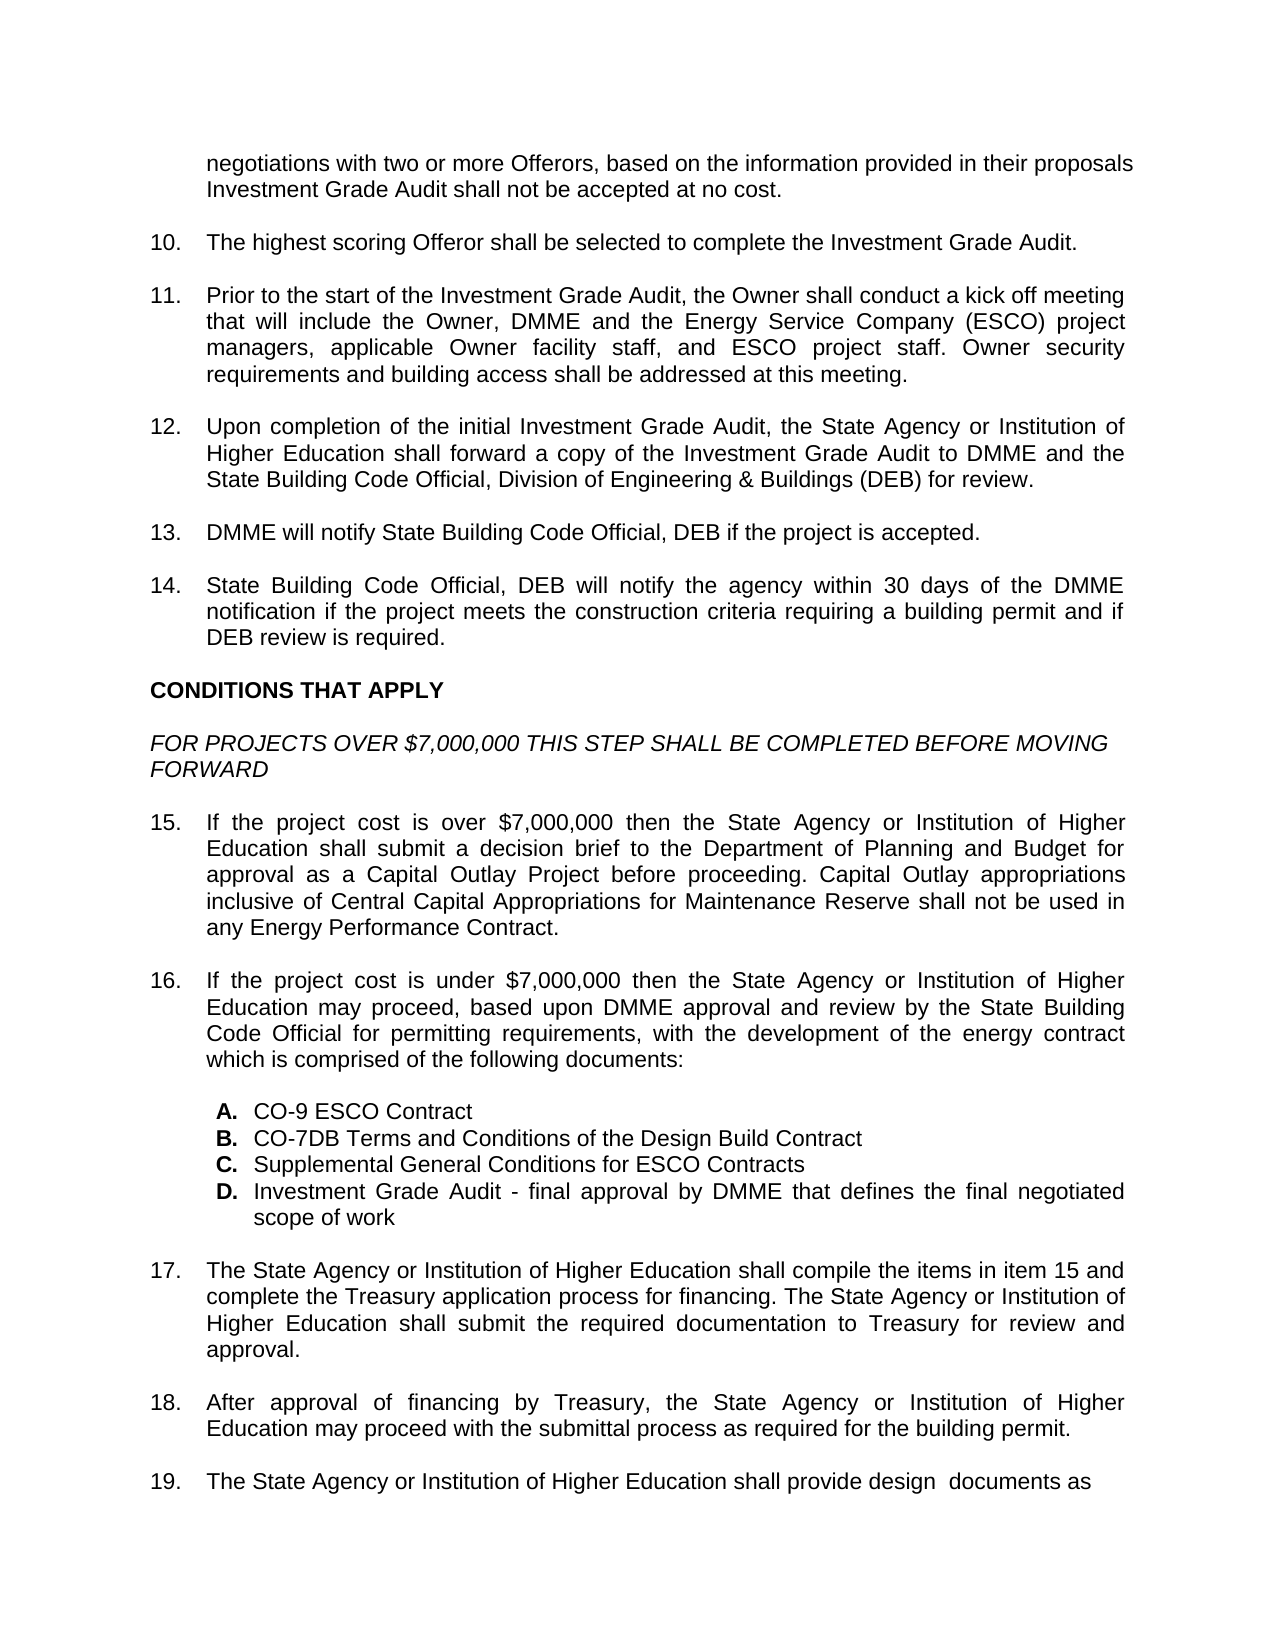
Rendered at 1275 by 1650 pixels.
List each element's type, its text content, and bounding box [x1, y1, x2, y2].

list Investment Grade Audit - final approval by DMME that defines the final negotiated scope of work [216, 1178, 1125, 1231]
list The State Agency or Institution of Higher Education shall compile the items in item 15 and complete the Treasury application process for financing. The State Agency or Institution of Higher Education shall submit the required documentation to Treasury for review and approval. [150, 1257, 1126, 1362]
list The State Agency or Institution of Higher Education shall provide design documents as [150, 1468, 1137, 1494]
list CO-7DB Terms and Conditions of the Design Build Contract [216, 1125, 1137, 1151]
list Upon completion of the initial Investment Grade Audit, the State Agency or Institution of Higher Education shall forward a copy of the Investment Grade Audit to DMME and the State Building Code Official, Division of Engineering & Buildings (DEB) for review. [150, 413, 1126, 492]
list Supplemental General Conditions for ESCO Contracts [216, 1151, 1137, 1178]
list After approval of financing by Treasury, the State Agency or Institution of Higher Education may proceed with the submittal process as required for the building permit. [150, 1389, 1125, 1441]
list If the project cost is under $7,000,000 then the State Agency or Institution of Higher Education may proceed, based upon DMME approval and review by the State Building Code Official for permitting requirements, with the development of the energy contract which is comprised of the following documents: [150, 967, 1126, 1072]
list If the project cost is over $7,000,000 then the State Agency or Institution of Higher Education shall submit a decision brief to the Department of Planning and Budget for approval as a Capital Outlay Project before proceeding. Capital Outlay appropriations inclusive of Central Capital Appropriations for Maintenance Reserve shall not be used in any Energy Performance Contract. [150, 809, 1126, 941]
list DMME will notify State Building Code Official, DEB if the project is accepted. [150, 519, 1137, 545]
text negotiations with two or more Offerors, based on the information provided in their proposals Investment Grade Audit shall not be accepted at no cost. [206, 150, 1137, 202]
text FOR PROJECTS OVER $7,000,000 THIS STEP SHALL BE COMPLETED BEFORE MOVING FORWARD [150, 730, 1137, 782]
subtitle CONDITIONS THAT APPLY [150, 677, 1137, 703]
list Prior to the start of the Investment Grade Audit, the Owner shall conduct a kick off meeting that will include the Owner, DMME and the Energy Service Company (ESCO) project managers, applicable Owner facility staff, and ESCO project staff. Owner security requirements and building access shall be addressed at this meeting. [150, 282, 1126, 387]
list CO-9 ESCO Contract [216, 1099, 1137, 1125]
list The highest scoring Offeror shall be selected to complete the Investment Grade Audit. [150, 229, 1137, 255]
list State Building Code Official, DEB will notify the agency within 30 days of the DMME notification if the project meets the construction criteria requiring a building permit and if DEB review is required. [150, 572, 1125, 651]
